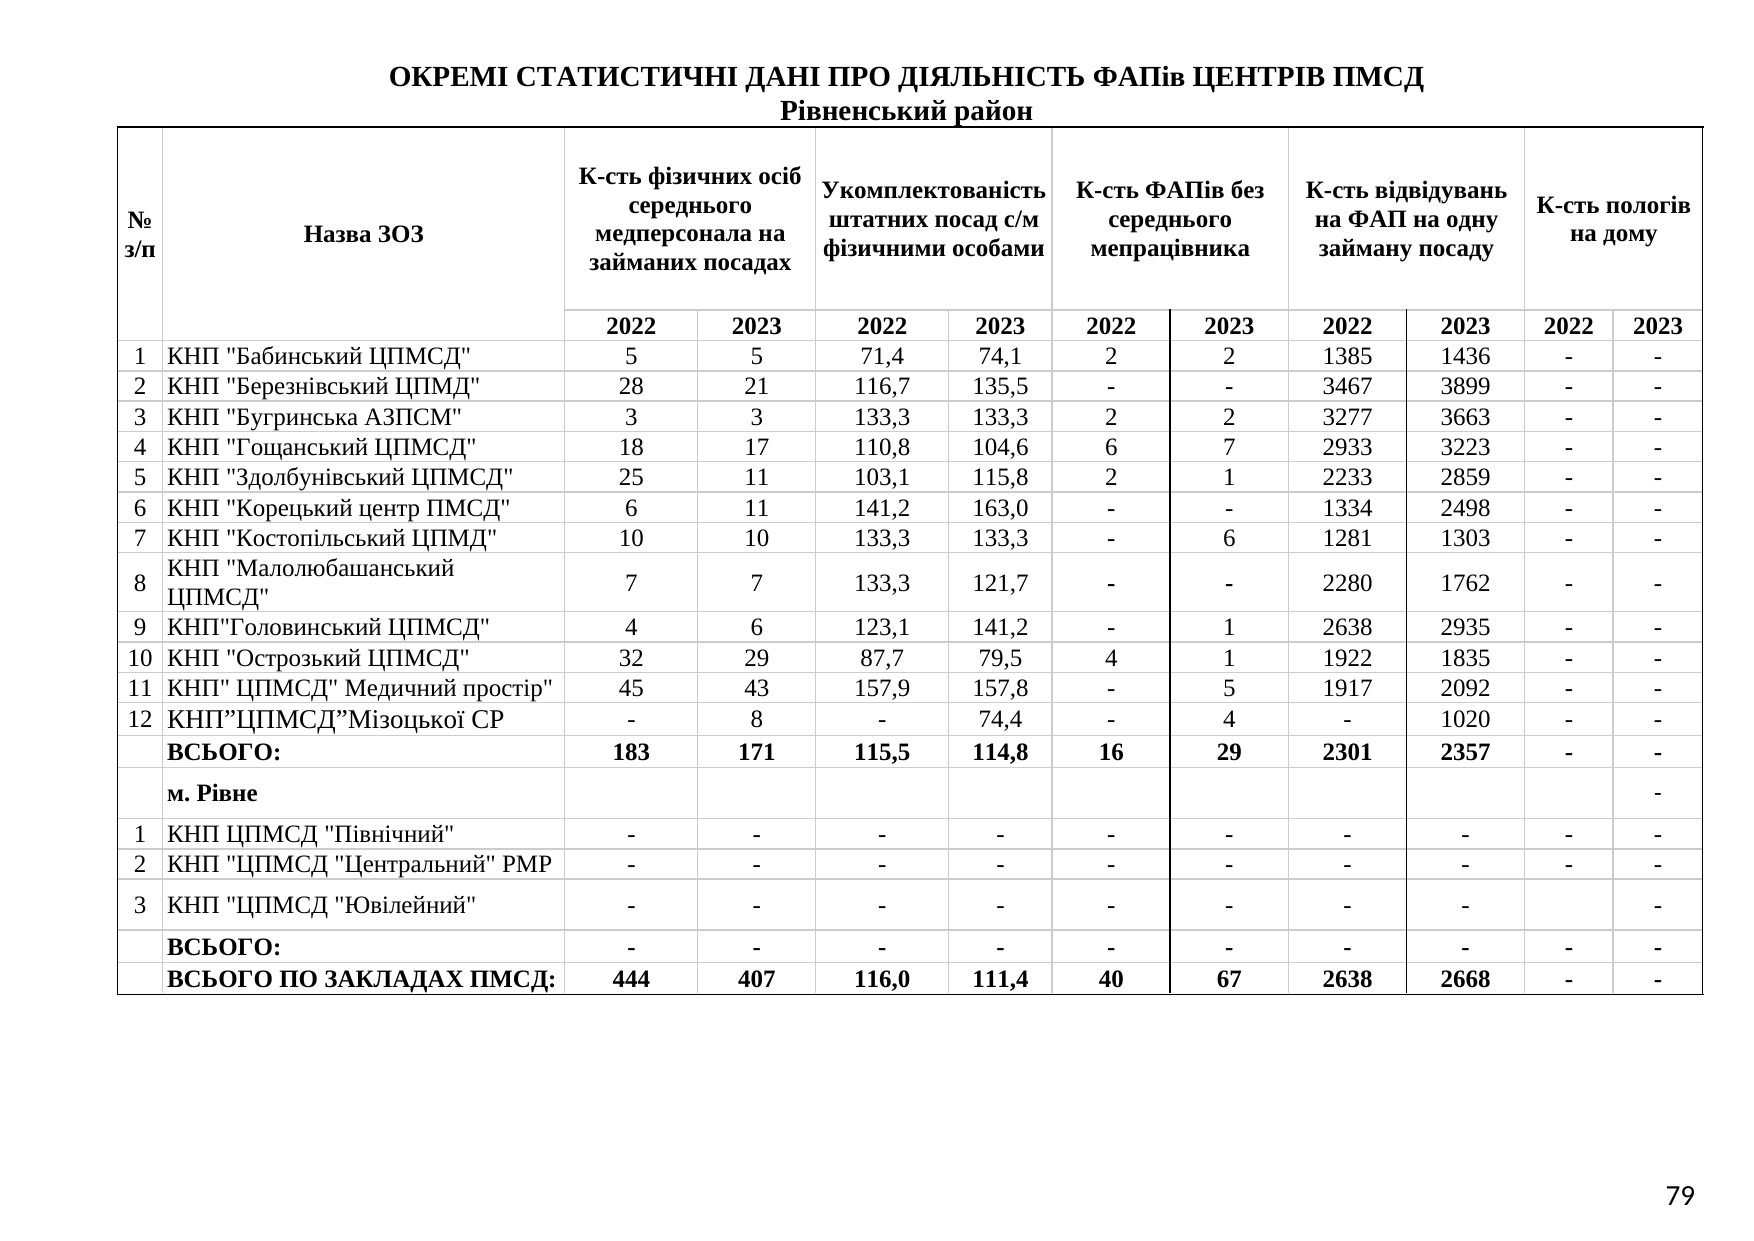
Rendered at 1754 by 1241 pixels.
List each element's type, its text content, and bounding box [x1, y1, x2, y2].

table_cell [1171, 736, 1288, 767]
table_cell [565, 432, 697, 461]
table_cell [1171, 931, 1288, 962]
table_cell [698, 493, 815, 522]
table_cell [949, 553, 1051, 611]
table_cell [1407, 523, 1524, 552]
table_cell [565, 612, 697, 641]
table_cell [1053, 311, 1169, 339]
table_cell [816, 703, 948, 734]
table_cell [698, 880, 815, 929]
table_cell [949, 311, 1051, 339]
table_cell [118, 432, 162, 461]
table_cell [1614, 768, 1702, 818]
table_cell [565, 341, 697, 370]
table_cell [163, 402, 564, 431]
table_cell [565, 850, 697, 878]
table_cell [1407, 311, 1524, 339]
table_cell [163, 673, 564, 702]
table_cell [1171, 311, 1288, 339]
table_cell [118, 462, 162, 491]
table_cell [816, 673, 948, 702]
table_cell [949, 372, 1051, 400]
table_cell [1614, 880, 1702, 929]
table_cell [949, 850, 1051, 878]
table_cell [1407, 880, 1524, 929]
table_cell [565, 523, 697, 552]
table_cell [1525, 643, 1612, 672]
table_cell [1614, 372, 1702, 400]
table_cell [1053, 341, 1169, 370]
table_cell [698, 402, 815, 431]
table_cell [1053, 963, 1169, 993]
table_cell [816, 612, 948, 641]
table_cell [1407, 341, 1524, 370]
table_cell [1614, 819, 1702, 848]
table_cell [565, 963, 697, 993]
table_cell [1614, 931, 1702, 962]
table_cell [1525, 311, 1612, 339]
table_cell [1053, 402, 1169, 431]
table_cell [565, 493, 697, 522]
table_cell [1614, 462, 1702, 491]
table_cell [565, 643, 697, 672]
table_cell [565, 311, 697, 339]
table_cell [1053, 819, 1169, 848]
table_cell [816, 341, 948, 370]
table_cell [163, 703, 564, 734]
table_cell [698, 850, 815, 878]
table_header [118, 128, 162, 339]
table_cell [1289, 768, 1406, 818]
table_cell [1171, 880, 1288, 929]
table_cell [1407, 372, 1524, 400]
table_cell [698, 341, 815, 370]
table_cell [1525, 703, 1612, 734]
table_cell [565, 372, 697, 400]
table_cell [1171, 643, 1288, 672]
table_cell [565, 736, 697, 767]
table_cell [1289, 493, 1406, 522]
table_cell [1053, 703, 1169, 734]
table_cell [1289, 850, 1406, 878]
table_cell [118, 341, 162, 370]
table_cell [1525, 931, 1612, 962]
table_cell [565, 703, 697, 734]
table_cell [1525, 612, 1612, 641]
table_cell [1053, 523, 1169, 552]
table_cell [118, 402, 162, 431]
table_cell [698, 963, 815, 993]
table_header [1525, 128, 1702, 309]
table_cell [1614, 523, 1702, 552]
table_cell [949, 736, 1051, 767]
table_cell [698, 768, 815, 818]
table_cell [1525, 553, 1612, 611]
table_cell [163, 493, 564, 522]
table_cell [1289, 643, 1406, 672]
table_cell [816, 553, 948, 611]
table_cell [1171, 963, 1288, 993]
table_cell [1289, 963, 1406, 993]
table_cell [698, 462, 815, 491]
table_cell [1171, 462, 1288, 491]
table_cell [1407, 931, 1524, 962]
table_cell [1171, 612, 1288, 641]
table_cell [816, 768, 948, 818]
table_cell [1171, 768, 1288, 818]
text ОКРЕМІ СТАТИСТИЧНІ ДАНІ ПРО ДІЯЛЬНІСТЬ ФАПів ЦЕНТРІВ ПМСД [118, 59, 1695, 93]
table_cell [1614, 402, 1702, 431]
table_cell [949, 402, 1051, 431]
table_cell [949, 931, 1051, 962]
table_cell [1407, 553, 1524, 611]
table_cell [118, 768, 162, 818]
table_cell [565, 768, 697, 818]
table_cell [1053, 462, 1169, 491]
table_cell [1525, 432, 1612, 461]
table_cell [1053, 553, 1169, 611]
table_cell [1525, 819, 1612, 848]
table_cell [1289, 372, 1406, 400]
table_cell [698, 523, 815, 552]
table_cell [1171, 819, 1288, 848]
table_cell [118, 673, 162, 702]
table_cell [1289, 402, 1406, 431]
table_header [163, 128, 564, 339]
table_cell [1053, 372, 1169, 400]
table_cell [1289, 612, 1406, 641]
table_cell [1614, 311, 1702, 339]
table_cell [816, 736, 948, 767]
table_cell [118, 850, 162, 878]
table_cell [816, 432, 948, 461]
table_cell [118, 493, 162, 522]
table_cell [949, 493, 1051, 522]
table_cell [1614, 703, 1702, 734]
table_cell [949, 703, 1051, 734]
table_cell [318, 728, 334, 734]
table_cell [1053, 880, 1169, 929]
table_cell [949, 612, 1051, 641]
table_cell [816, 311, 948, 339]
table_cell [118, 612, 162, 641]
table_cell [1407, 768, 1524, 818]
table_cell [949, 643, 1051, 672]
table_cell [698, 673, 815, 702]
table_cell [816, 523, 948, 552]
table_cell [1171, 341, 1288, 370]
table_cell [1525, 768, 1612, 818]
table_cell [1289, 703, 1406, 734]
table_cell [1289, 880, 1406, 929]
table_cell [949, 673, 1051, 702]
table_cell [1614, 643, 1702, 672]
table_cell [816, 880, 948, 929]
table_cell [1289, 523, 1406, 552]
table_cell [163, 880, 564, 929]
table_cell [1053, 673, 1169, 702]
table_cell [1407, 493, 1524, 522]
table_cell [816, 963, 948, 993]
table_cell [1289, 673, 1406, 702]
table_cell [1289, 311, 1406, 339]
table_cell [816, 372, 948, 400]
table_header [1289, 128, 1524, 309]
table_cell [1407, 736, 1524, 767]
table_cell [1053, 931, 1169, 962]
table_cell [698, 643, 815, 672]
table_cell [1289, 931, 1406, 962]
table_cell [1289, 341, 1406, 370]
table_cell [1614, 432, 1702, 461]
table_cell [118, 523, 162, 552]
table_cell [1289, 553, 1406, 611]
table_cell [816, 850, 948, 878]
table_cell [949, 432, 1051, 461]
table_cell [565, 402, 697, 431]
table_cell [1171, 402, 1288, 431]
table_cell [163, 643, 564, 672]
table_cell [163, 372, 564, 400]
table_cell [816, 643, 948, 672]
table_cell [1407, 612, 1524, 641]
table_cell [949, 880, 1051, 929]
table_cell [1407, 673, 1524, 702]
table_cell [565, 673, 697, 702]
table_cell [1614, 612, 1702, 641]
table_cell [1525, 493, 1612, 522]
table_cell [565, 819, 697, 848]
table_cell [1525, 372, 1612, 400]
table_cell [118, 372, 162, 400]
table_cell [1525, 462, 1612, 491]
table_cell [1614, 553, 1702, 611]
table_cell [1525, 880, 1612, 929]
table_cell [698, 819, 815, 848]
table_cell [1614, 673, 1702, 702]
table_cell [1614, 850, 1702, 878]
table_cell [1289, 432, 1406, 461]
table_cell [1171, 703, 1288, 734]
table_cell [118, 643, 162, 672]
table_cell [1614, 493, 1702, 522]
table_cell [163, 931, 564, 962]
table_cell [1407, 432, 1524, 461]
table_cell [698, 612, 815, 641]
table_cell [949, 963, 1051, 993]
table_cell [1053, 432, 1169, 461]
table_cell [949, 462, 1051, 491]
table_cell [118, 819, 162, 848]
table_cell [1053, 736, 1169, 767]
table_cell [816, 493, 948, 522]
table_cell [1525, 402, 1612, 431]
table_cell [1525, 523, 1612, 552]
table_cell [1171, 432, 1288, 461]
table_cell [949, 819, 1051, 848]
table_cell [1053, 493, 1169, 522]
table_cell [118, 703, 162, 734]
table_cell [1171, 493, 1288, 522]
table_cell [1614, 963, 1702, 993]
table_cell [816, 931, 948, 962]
text Рівненський район [118, 93, 1695, 126]
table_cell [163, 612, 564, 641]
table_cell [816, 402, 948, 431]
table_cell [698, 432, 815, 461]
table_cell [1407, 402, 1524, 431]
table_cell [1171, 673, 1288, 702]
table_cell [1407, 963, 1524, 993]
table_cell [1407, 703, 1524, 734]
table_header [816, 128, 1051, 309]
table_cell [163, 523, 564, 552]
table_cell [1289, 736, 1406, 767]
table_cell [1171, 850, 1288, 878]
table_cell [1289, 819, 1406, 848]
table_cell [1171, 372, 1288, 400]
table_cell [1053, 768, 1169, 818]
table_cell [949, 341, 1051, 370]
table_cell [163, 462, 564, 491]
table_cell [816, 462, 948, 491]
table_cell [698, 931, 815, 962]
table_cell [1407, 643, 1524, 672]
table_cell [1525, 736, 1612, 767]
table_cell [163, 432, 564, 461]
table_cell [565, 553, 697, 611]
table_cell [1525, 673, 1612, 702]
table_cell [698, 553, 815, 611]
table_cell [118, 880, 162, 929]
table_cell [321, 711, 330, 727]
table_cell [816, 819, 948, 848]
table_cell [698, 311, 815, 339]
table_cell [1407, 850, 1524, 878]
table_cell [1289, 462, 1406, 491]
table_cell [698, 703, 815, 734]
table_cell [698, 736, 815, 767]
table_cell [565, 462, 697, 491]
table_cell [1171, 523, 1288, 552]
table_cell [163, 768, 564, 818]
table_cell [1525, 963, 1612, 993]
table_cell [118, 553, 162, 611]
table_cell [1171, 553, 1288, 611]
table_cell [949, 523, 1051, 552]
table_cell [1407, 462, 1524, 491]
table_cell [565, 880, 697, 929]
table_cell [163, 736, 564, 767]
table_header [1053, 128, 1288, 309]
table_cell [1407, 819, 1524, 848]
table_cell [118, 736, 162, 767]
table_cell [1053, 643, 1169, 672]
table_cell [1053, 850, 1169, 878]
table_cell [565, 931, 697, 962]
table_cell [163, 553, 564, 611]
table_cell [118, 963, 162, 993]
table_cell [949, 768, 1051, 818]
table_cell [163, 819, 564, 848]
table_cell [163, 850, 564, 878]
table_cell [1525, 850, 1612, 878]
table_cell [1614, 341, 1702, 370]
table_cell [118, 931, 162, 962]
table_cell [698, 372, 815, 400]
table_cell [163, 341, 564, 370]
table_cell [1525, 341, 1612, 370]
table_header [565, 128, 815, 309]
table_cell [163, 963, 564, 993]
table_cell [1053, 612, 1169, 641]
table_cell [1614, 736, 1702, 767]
